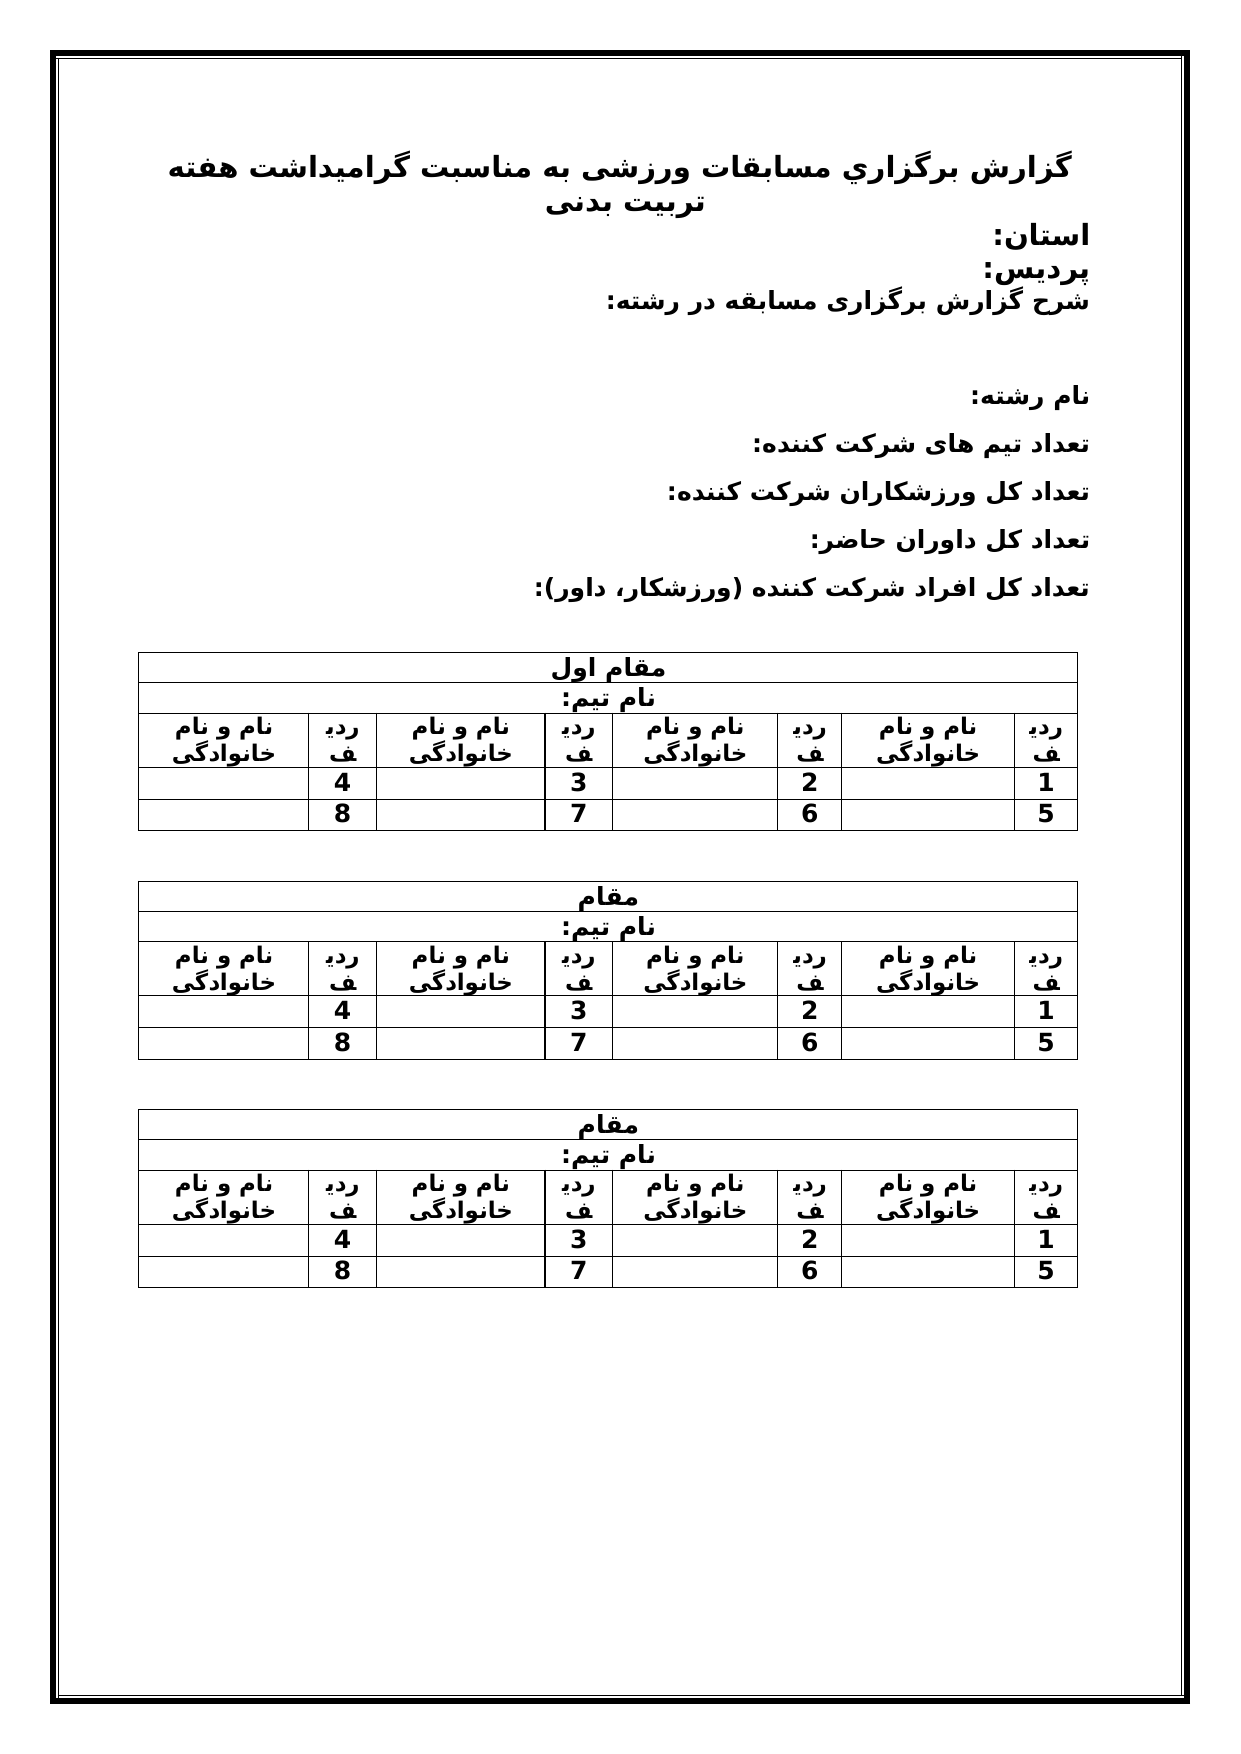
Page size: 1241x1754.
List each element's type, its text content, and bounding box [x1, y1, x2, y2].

table_cell [377, 768, 544, 798]
table_cell 4 [309, 996, 376, 1027]
table_cell [377, 800, 544, 830]
table_cell ردیف [1015, 714, 1077, 767]
table_cell [613, 1257, 777, 1287]
table_cell 3 [546, 996, 612, 1027]
table_cell 2 [778, 996, 841, 1027]
table_cell نام تیم: [139, 683, 1077, 712]
table_cell ردیف [546, 942, 612, 995]
table_cell 1 [1015, 996, 1077, 1027]
table_cell [842, 1225, 1014, 1256]
table_cell [377, 1225, 544, 1256]
table_cell [842, 1257, 1014, 1287]
table_cell نام و نام خانوادگی [377, 1171, 544, 1224]
table_cell [139, 1028, 308, 1058]
table_cell [377, 1257, 544, 1287]
table_cell [613, 1028, 777, 1058]
table_cell 1 [1015, 768, 1077, 798]
table_header مقام اول [139, 653, 1077, 682]
table_cell ردیف [1015, 1171, 1077, 1224]
table_header مقام [139, 882, 1077, 911]
table_cell نام و نام خانوادگی [139, 1171, 308, 1224]
table_cell نام و نام خانوادگی [377, 942, 544, 995]
table_cell 5 [1015, 1257, 1077, 1287]
table_cell نام و نام خانوادگی [139, 714, 308, 767]
table_cell [139, 768, 308, 798]
table_cell 7 [546, 1028, 612, 1058]
table_cell نام و نام خانوادگی [613, 714, 777, 767]
table_cell 8 [309, 1028, 376, 1058]
table_cell [842, 768, 1014, 798]
table_cell نام تیم: [139, 912, 1077, 941]
table_cell [842, 996, 1014, 1027]
table_cell نام و نام خانوادگی [377, 714, 544, 767]
table_cell 1 [1015, 1225, 1077, 1256]
text گزارش برگزاري مسابقات ورزشی به مناسبت گرامیداشت هفته تربیت بدنی [150, 150, 1090, 218]
text شرح گزارش برگزاری مسابقه در رشته: [150, 286, 1090, 315]
table_cell 4 [309, 1225, 376, 1256]
table_header مقام [139, 1110, 1077, 1139]
text استان: [150, 218, 1090, 252]
table_cell [377, 1028, 544, 1058]
table_cell ردیف [778, 942, 841, 995]
table_cell 6 [778, 800, 841, 830]
table_cell نام و نام خانوادگی [842, 1171, 1014, 1224]
table_cell نام و نام خانوادگی [613, 942, 777, 995]
table_cell 7 [546, 800, 612, 830]
table_cell [139, 996, 308, 1027]
table_cell ردیف [309, 1171, 376, 1224]
table_cell [613, 1225, 777, 1256]
text تعداد کل ورزشکاران شرکت کننده: [150, 477, 1090, 506]
table_cell 8 [309, 1257, 376, 1287]
table_cell نام تیم: [139, 1140, 1077, 1169]
table_cell نام و نام خانوادگی [842, 942, 1014, 995]
table_cell 4 [309, 768, 376, 798]
text پردیس: [150, 252, 1090, 286]
table_cell ردیف [1015, 942, 1077, 995]
table_cell نام و نام خانوادگی [139, 942, 308, 995]
table_cell 6 [778, 1028, 841, 1058]
table_cell 7 [546, 1257, 612, 1287]
table_cell 2 [778, 768, 841, 798]
table_cell ردیف [546, 714, 612, 767]
table_cell 5 [1015, 1028, 1077, 1058]
table_cell 2 [778, 1225, 841, 1256]
table_cell نام و نام خانوادگی [613, 1171, 777, 1224]
table_cell [613, 996, 777, 1027]
table_cell [139, 800, 308, 830]
table_cell ردیف [778, 1171, 841, 1224]
table_cell [842, 1028, 1014, 1058]
table_cell 3 [546, 768, 612, 798]
table_cell 5 [1015, 800, 1077, 830]
table_cell نام و نام خانوادگی [842, 714, 1014, 767]
table_cell ردیف [309, 942, 376, 995]
text تعداد کل داوران حاضر: [150, 525, 1090, 554]
text تعداد تیم های شرکت کننده: [150, 429, 1090, 458]
table_cell [377, 996, 544, 1027]
table_cell [613, 800, 777, 830]
table_cell [139, 1225, 308, 1256]
text نام رشته: [150, 381, 1090, 410]
table_cell ردیف [778, 714, 841, 767]
table_cell [613, 768, 777, 798]
table_cell [842, 800, 1014, 830]
table_cell 8 [309, 800, 376, 830]
table_cell [139, 1257, 308, 1287]
table_cell ردیف [309, 714, 376, 767]
table_cell ردیف [546, 1171, 612, 1224]
table_cell 3 [546, 1225, 612, 1256]
text تعداد کل افراد شرکت کننده (ورزشکار، داور): [150, 573, 1090, 602]
table_cell 6 [778, 1257, 841, 1287]
